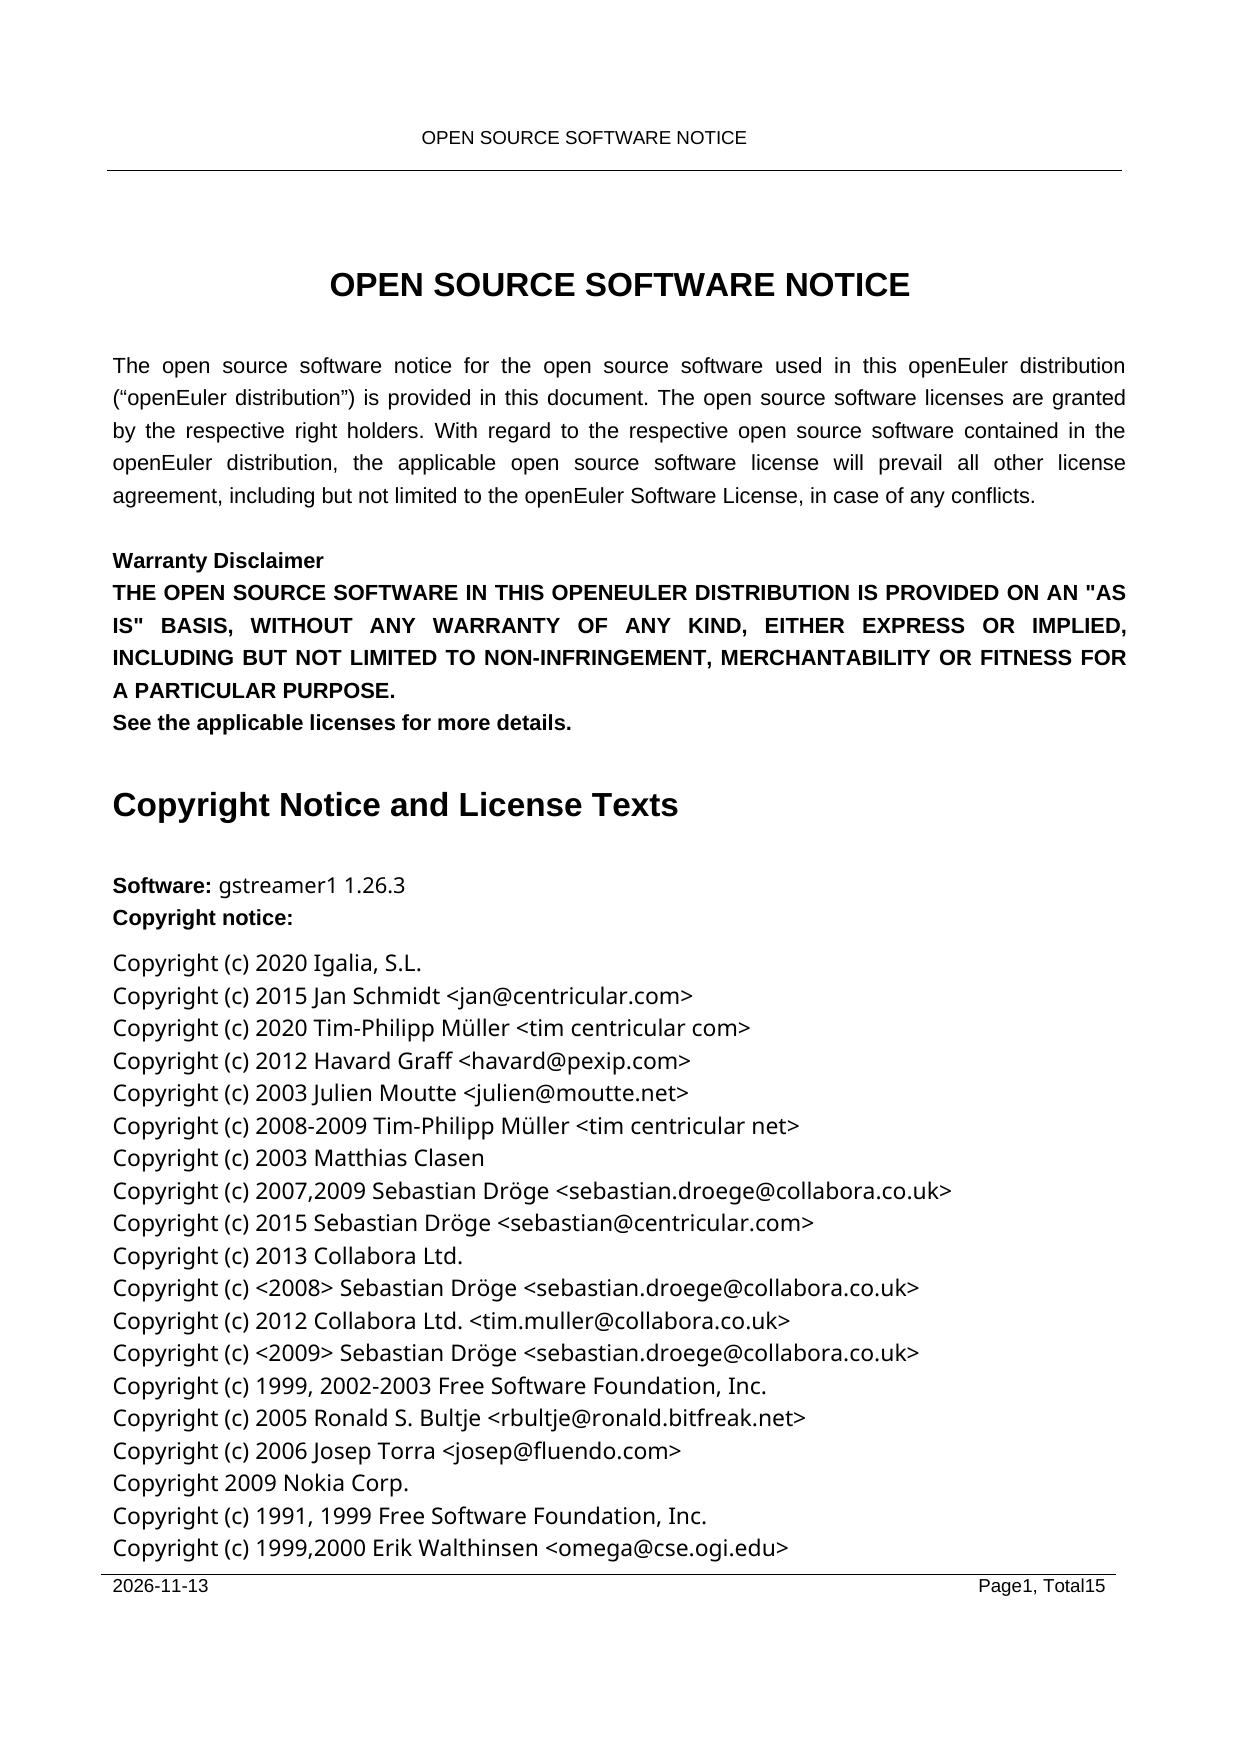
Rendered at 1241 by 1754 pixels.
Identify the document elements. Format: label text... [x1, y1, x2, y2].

text Copyright notice: [112, 901, 1128, 934]
text Warranty Disclaimer [112, 544, 1128, 576]
title Software: gstreamer1 1.26.3 [112, 869, 1128, 901]
text OPEN SOURCE SOFTWARE NOTICE [112, 251, 1128, 316]
text Copyright Notice and License Texts [112, 771, 1128, 836]
text THE OPEN SOURCE SOFTWARE IN THIS OPENEULER DISTRIBUTION IS PROVIDED ON AN "AS IS" BASIS, WITHOUT ANY WARRANTY OF ANY KIND, EITHER EXPRESS OR IMPLIED, INCLUDING BUT NOT LIMITED TO NON-INFRINGEMENT, MERCHANTABILITY OR FITNESS FOR A PARTICULAR PURPOSE. See the applicable licenses for more details. [112, 576, 1128, 739]
text The open source software notice for the open source software used in this openEuler distribution (“openEuler distribution”) is provided in this document. The open source software licenses are granted by the respective right holders. With regard to the respective open source software contained in the openEuler distribution, the applicable open source software license will prevail all other license agreement, including but not limited to the openEuler Software License, in case of any conflicts. [112, 349, 1128, 511]
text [112, 947, 1128, 1564]
